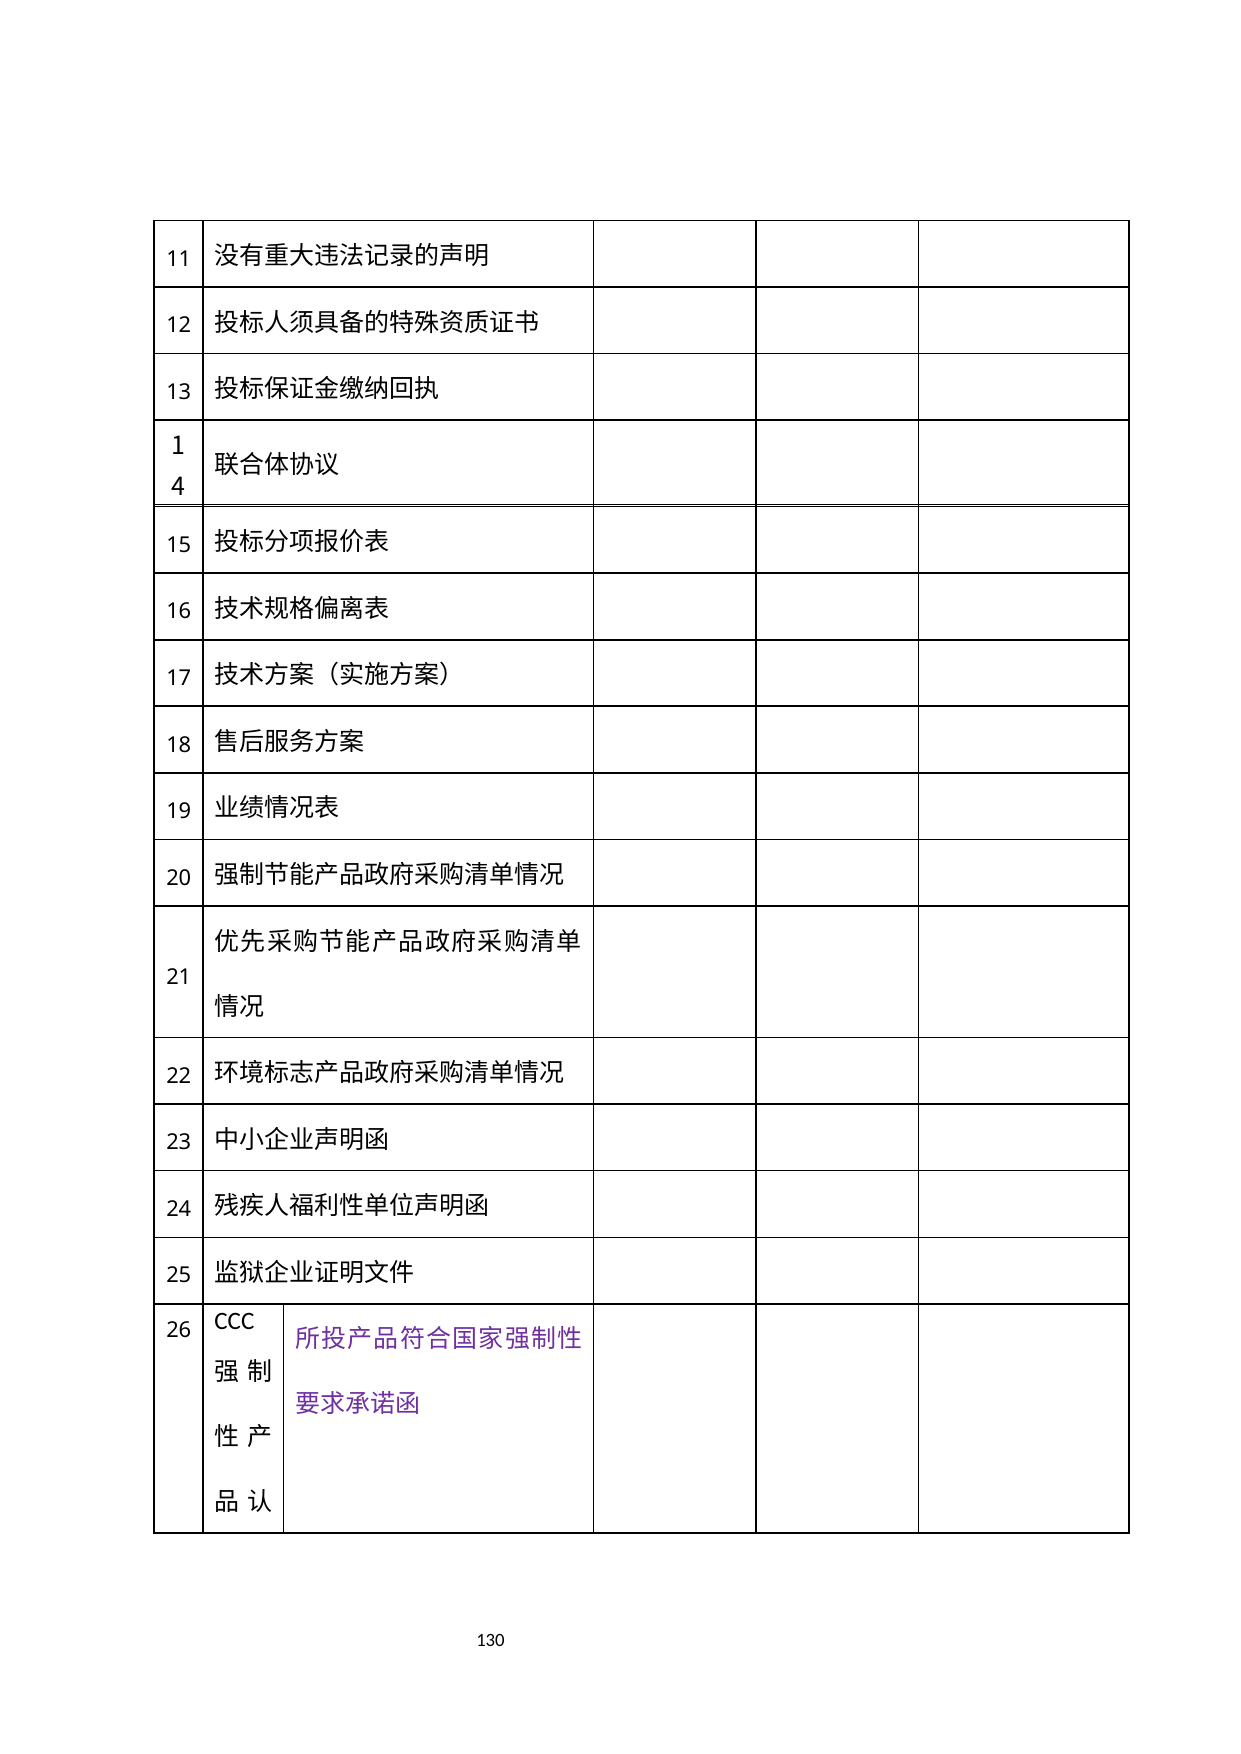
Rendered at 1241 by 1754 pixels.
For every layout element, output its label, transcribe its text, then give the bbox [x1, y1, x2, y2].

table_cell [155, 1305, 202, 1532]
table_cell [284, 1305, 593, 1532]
table_cell [919, 354, 1128, 419]
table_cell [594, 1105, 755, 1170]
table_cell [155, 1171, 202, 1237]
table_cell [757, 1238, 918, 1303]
table_cell [594, 574, 755, 639]
table_cell 15 [155, 507, 202, 572]
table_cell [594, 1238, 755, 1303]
table_cell [594, 641, 755, 705]
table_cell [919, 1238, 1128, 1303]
table_cell [594, 421, 755, 504]
table_cell 12 [155, 288, 202, 353]
table_cell 业绩情况表 [204, 774, 593, 838]
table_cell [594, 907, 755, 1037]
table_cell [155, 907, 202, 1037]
table_cell [757, 707, 918, 772]
table_cell [919, 221, 1128, 286]
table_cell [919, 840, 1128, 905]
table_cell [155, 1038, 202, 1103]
table_cell [757, 221, 918, 286]
table_cell [919, 774, 1128, 838]
table_cell 没有重大违法记录的声明 [204, 221, 593, 286]
table_cell [594, 507, 755, 572]
table_cell [919, 574, 1128, 639]
table_cell [594, 288, 755, 353]
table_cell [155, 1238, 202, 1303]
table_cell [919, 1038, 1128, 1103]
table_cell [757, 354, 918, 419]
table_cell 14 [155, 421, 202, 504]
table_cell [919, 641, 1128, 705]
table_cell 13 [155, 354, 202, 419]
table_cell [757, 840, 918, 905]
table_cell 投标人须具备的特殊资质证书 [204, 288, 593, 353]
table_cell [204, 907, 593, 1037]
table_cell [594, 221, 755, 286]
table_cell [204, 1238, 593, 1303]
table_cell 技术方案（实施方案） [204, 641, 593, 705]
table_cell [757, 421, 918, 504]
table_cell [757, 774, 918, 838]
table_cell [919, 421, 1128, 504]
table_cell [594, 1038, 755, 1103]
table_cell [594, 707, 755, 772]
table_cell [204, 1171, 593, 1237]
table_cell 强制节能产品政府采购清单情况 [204, 840, 593, 905]
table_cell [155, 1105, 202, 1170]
table_cell 16 [155, 574, 202, 639]
table_cell 技术规格偏离表 [204, 574, 593, 639]
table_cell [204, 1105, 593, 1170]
table_cell [757, 641, 918, 705]
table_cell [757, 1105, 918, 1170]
table_cell [594, 354, 755, 419]
table_cell [757, 574, 918, 639]
table_cell 19 [155, 774, 202, 838]
table_cell [757, 507, 918, 572]
table_cell [919, 507, 1128, 572]
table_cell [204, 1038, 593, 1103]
table_cell 18 [155, 707, 202, 772]
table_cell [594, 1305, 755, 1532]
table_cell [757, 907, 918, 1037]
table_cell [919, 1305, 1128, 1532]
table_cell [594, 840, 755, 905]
table_cell 投标分项报价表 [204, 507, 593, 572]
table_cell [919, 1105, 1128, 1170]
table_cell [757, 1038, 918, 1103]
table_cell 联合体协议 [204, 421, 593, 504]
table_cell [919, 707, 1128, 772]
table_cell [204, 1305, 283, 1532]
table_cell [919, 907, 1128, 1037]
table_cell 售后服务方案 [204, 707, 593, 772]
table_cell [594, 774, 755, 838]
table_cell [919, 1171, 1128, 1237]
table_cell [919, 288, 1128, 353]
table_cell 17 [155, 641, 202, 705]
table_cell 20 [155, 840, 202, 905]
table_cell 投标保证金缴纳回执 [204, 354, 593, 419]
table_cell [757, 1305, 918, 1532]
table_cell [757, 288, 918, 353]
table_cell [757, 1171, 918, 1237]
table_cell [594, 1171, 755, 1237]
table_cell 11 [155, 221, 202, 286]
